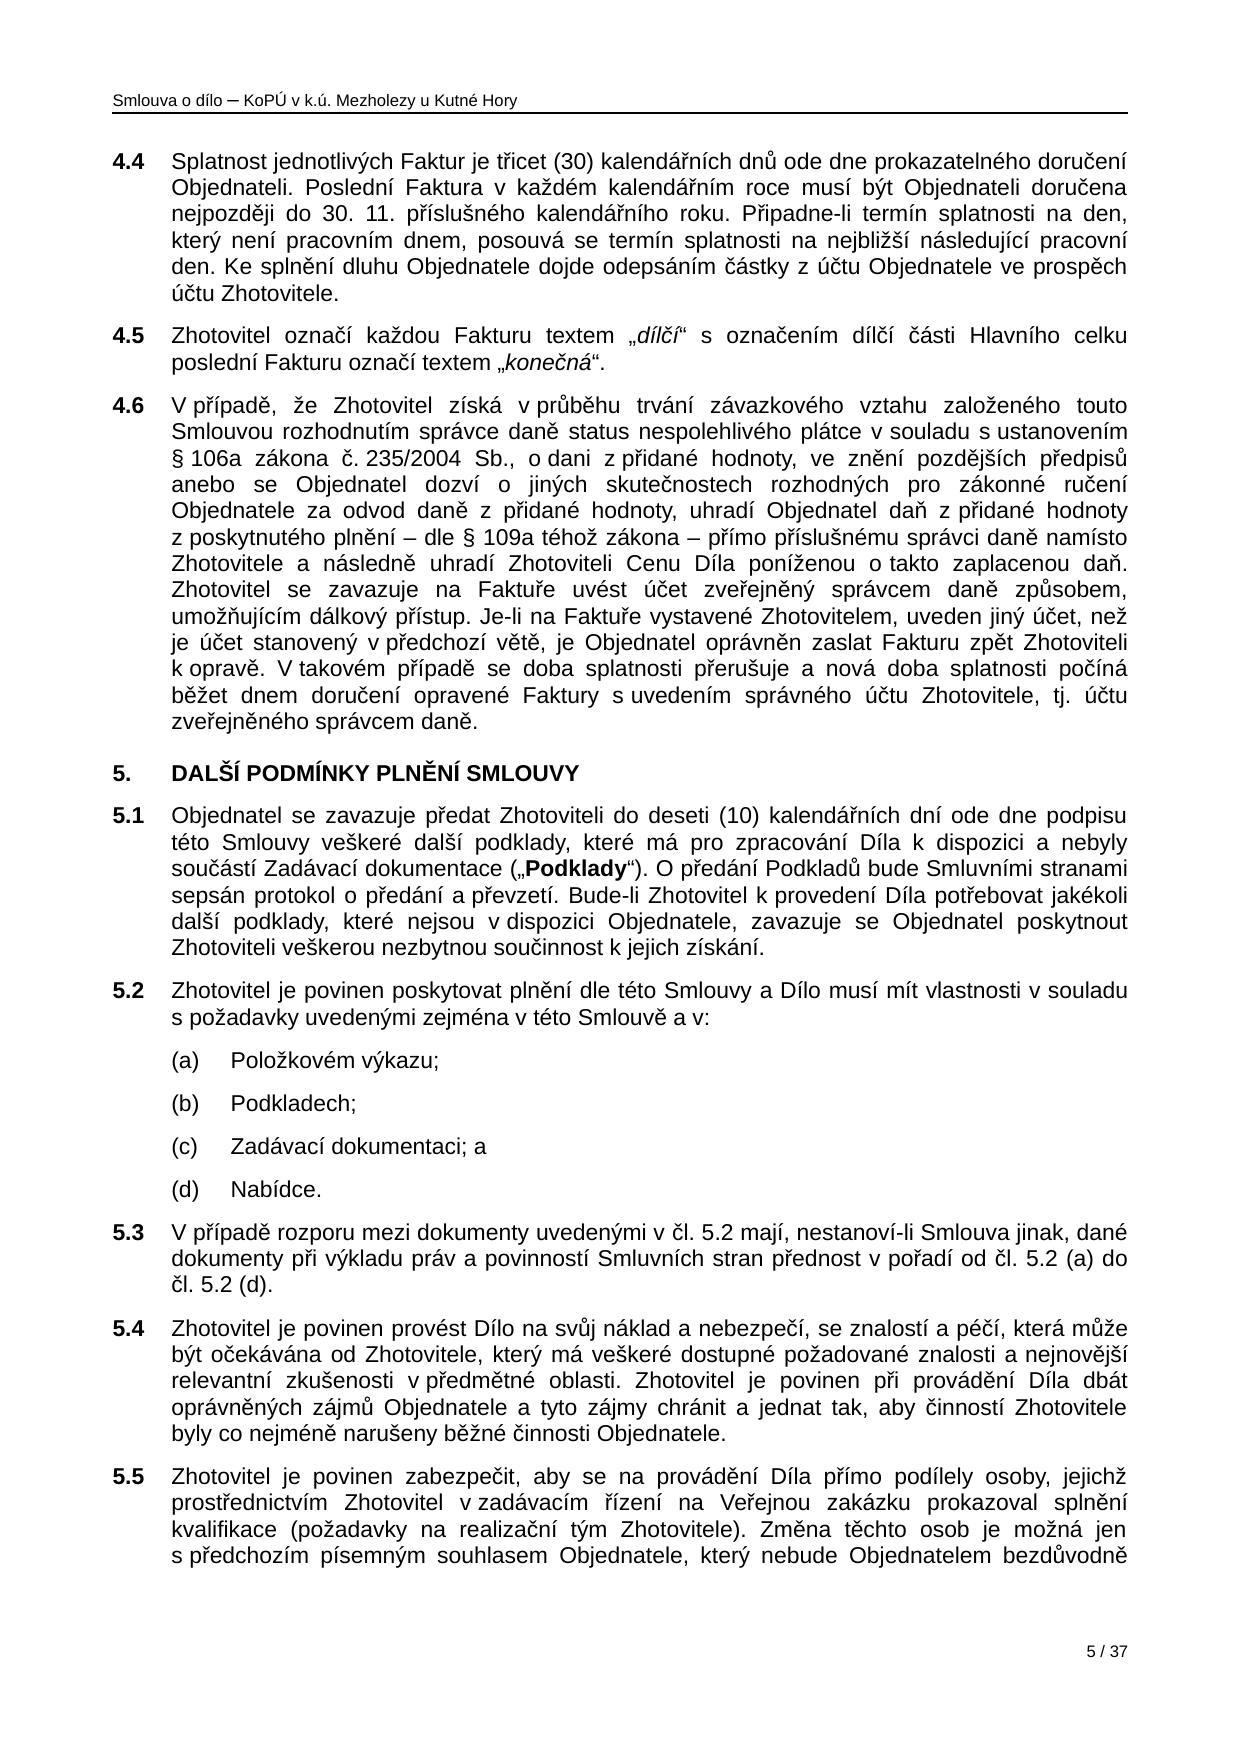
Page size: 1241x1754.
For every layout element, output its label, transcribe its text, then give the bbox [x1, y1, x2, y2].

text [112, 1463, 1128, 1568]
list Podkladech; [171, 1090, 1128, 1116]
text Zhotovitel označí každou Fakturu textem „dílčí“ s označením dílčí části Hlavního celku poslední Fakturu označí textem „konečná“. [112, 322, 1128, 375]
text Další podmínky Plnění smlouvy [112, 759, 1128, 786]
text Zhotovitel je povinen poskytovat plnění dle této Smlouvy a Dílo musí mít vlastnosti v souladu s požadavky uvedenými zejména v této Smlouvě a v: [112, 977, 1128, 1030]
text V případě, že Zhotovitel získá v průběhu trvání závazkového vztahu založeného touto Smlouvou rozhodnutím správce daně status nespolehlivého plátce v souladu s ustanovením § 106a zákona č. 235/2004 Sb., o dani z přidané hodnoty, ve znění pozdějších předpisů anebo se Objednatel dozví o jiných skutečnostech rozhodných pro zákonné ručení Objednatele za odvod daně z přidané hodnoty, uhradí Objednatel daň z přidané hodnoty z poskytnutého plnění – dle § 109a téhož zákona – přímo příslušnému správci daně namísto Zhotovitele a následně uhradí Zhotoviteli Cenu Díla poníženou o takto zaplacenou daň. Zhotovitel se zavazuje na Faktuře uvést účet zveřejněný správcem daně způsobem, umožňujícím dálkový přístup. Je-li na Faktuře vystavené Zhotovitelem, uveden jiný účet, než je účet stanovený v předchozí větě, je Objednatel oprávněn zaslat Fakturu zpět Zhotoviteli k opravě. V takovém případě se doba splatnosti přerušuje a nová doba splatnosti počíná běžet dnem doručení opravené Faktury s uvedením správného účtu Zhotovitele, tj. účtu zveřejněného správcem daně. [112, 392, 1128, 734]
text V případě rozporu mezi dokumenty uvedenými v čl. 5.2 mají, nestanoví-li Smlouva jinak, dané dokumenty při výkladu práv a povinností Smluvních stran přednost v pořadí od čl. 5.2 (a) do čl. 5.2 (d). [112, 1219, 1128, 1298]
text Splatnost jednotlivých Faktur je třicet (30) kalendářních dnů ode dne prokazatelného doručení Objednateli. Poslední Faktura v každém kalendářním roce musí být Objednateli doručena nejpozději do 30. 11. příslušného kalendářního roku. Připadne-li termín splatnosti na den, který není pracovním dnem, posouvá se termín splatnosti na nejbližší následující pracovní den. Ke splnění dluhu Objednatele dojde odepsáním částky z účtu Objednatele ve prospěch účtu Zhotovitele. [112, 148, 1128, 306]
text Zhotovitel je povinen provést Dílo na svůj náklad a nebezpečí, se znalostí a péčí, která může být očekávána od Zhotovitele, který má veškeré dostupné požadované znalosti a nejnovější relevantní zkušenosti v předmětné oblasti. Zhotovitel je povinen při provádění Díla dbát oprávněných zájmů Objednatele a tyto zájmy chránit a jednat tak, aby činností Zhotovitele byly co nejméně narušeny běžné činnosti Objednatele. [112, 1314, 1128, 1446]
text Objednatel se zavazuje předat Zhotoviteli do deseti (10) kalendářních dní ode dne podpisu této Smlouvy veškeré další podklady, které má pro zpracování Díla k dispozici a nebyly součástí Zadávací dokumentace („Podklady“). O předání Podkladů bude Smluvními stranami sepsán protokol o předání a převzetí. Bude-li Zhotovitel k provedení Díla potřebovat jakékoli další podklady, které nejsou v dispozici Objednatele, zavazuje se Objednatel poskytnout Zhotoviteli veškerou nezbytnou součinnost k jejich získání. [112, 802, 1128, 961]
list Zadávací dokumentaci; a [171, 1133, 1128, 1159]
list Nabídce. [171, 1176, 1128, 1202]
list Položkovém výkazu; [171, 1047, 1128, 1073]
